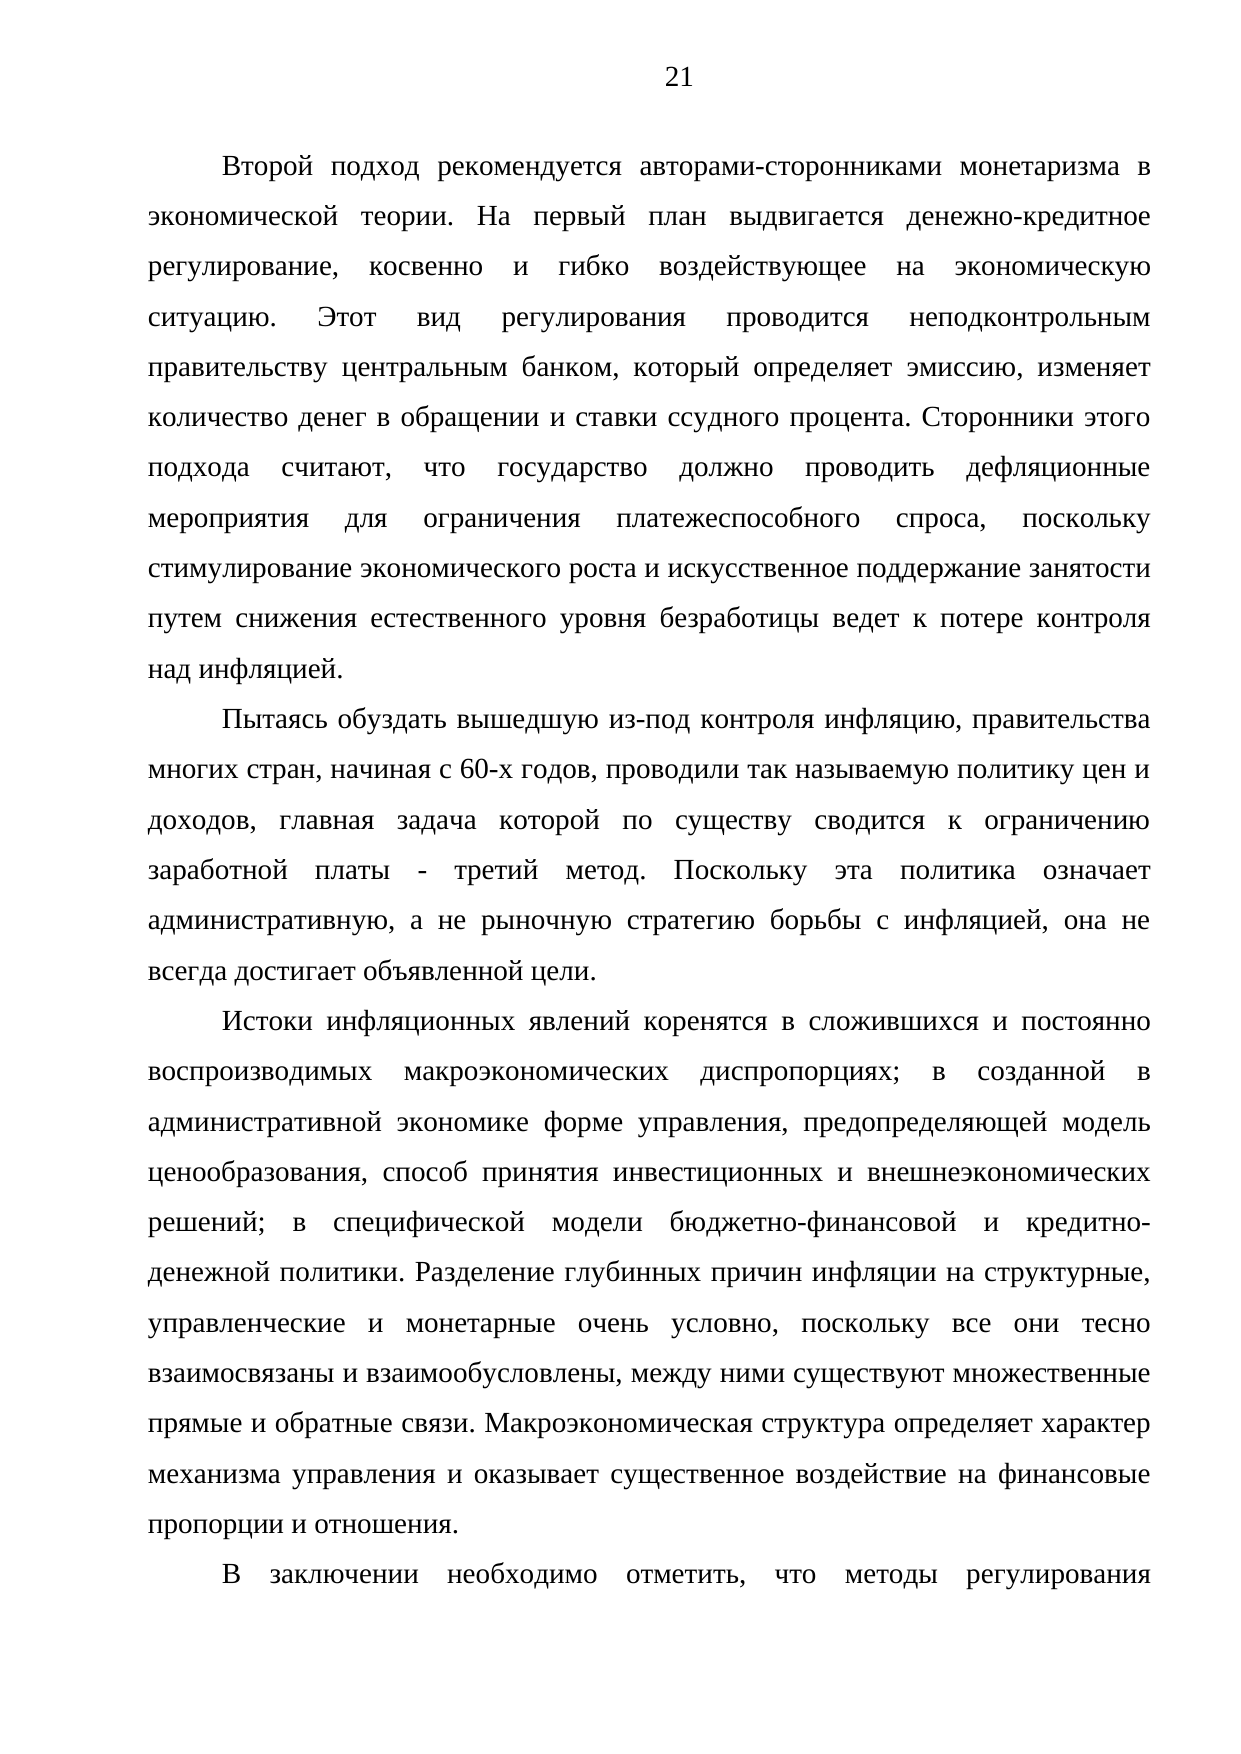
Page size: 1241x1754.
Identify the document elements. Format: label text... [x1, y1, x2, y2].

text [148, 1556, 1152, 1590]
text Истоки инфляционных явлений коренятся в сложившихся и постоянно воспроизводимых макроэкономических диспропорциях; в созданной в административной экономике форме управления, предопределяющей модель ценообразования, способ принятия инвестиционных и внешнеэкономических решений; в специфической модели бюджетно-финансовой и кредитно-денежной политики. Разделение глубинных причин инфляции на структурные, управленческие и монетарные очень условно, поскольку все они тесно взаимосвязаны и взаимообусловлены, между ними существуют множественные прямые и обратные связи. Макроэкономическая структура определяет характер механизма управления и оказывает существенное воздействие на финансовые пропорции и отношения. [148, 1003, 1152, 1540]
text Второй подход рекомендуется авторами-сторонниками монетаризма в экономической теории. На первый план выдвигается денежно-кредитное регулирование, косвенно и гибко воздействующее на экономическую ситуацию. Этот вид регулирования проводится неподконтрольным правительству центральным банком, который определяет эмиссию, изменяет количество денег в обращении и ставки ссудного процента. Сторонники этого подхода считают, что государство должно проводить дефляционные мероприятия для ограничения платежеспособного спроса, поскольку стимулирование экономического роста и искусственное поддержание занятости путем снижения естественного уровня безработицы ведет к потере контроля над инфляцией. [148, 148, 1152, 684]
text Пытаясь обуздать вышедшую из-под контроля инфляцию, правительства многих стран, начиная с 60-х годов, проводили так называемую политику цен и доходов, главная задача которой по существу сводится к ограничению заработной платы - третий метод. Поскольку эта политика означает административную, а не рыночную стратегию борьбы с инфляцией, она не всегда достигает объявленной цели. [148, 701, 1152, 986]
